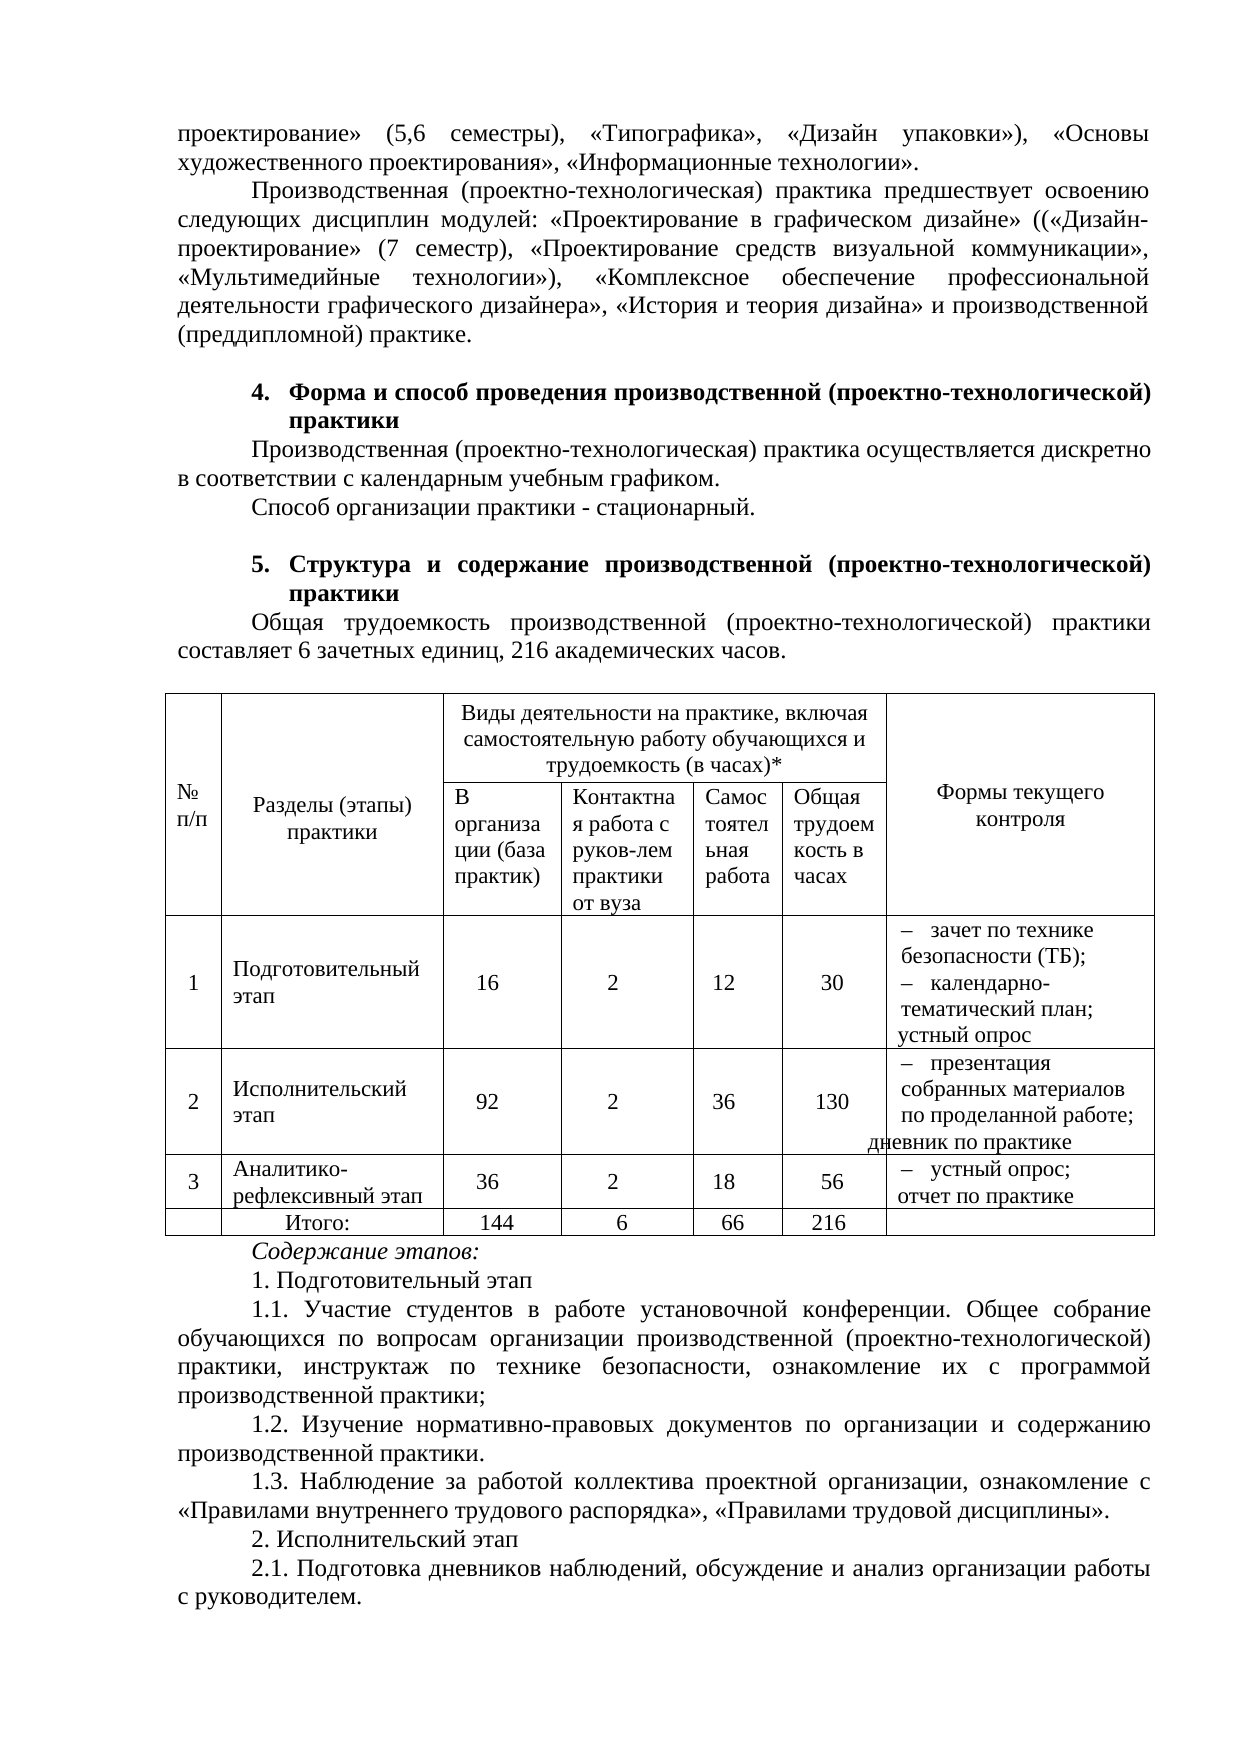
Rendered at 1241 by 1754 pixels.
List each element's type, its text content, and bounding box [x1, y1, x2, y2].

text 2.1. Подготовка дневников наблюдений, обсуждение и анализ организации работы с руководителем. [177, 1553, 1152, 1610]
table_cell 18 [694, 1155, 782, 1208]
text Общая трудоемкость производственной (проектно-технологической) практики составляет 6 зачетных единиц, 216 академических часов. [177, 607, 1152, 664]
table_cell 2 [562, 1049, 693, 1154]
table_cell 2 [562, 1155, 693, 1208]
text Производственная (проектно-технологическая) практика предшествует освоению следующих дисциплин модулей: «Проектирование в графическом дизайне» ((«Дизайн-проектирование» (7 семестр), «Проектирование средств визуальной коммуникации», «Мультимедийные технологии»), «Комплексное обеспечение профессиональной деятельности графического дизайнера», «История и теория дизайна» и производственной (преддипломной) практике. [177, 176, 1149, 348]
table_cell 144 [444, 1209, 561, 1235]
table_cell Подготовительный этап [222, 916, 443, 1048]
text 1.3. Наблюдение за работой коллектива проектной организации, ознакомление с «Правилами внутреннего трудового распорядка», «Правилами трудовой дисциплины». [177, 1466, 1152, 1524]
text Производственная (проектно-технологическая) практика осуществляется дискретно в соответствии с календарным учебным графиком. [177, 434, 1152, 492]
table_cell 36 [694, 1049, 782, 1154]
table_cell 92 [444, 1049, 561, 1154]
table_cell зачет по технике безопасности (ТБ); календарно-тематический план; устный опрос [887, 916, 1154, 1048]
table_header Виды деятельности на практике, включая самостоятельную работу обучающихся и трудоемкость (в часах)* [444, 694, 886, 782]
text Содержание этапов: [177, 1236, 1152, 1265]
table_cell 216 [783, 1209, 886, 1235]
text 1. Подготовительный этап [177, 1265, 1152, 1294]
table_cell 2 [562, 916, 693, 1048]
table_cell Исполнительский этап [222, 1049, 443, 1154]
table_cell Общая трудоемкость в часах [783, 783, 886, 915]
text Способ организации практики - стационарный. [177, 492, 1152, 521]
table_cell Аналитико-рефлексивный этап [222, 1155, 443, 1208]
table_cell В организации (база практик) [444, 783, 561, 915]
list Форма и способ проведения производственной (проектно-технологической) практики [251, 377, 1152, 434]
table_cell Итого: [222, 1209, 443, 1235]
table_cell 12 [694, 916, 782, 1048]
table_cell Самостоятельная работа [694, 783, 782, 915]
table_cell 6 [562, 1209, 693, 1235]
text 2. Исполнительский этап [177, 1524, 1152, 1553]
list Структура и содержание производственной (проектно-технологической) практики [251, 549, 1152, 607]
table_header Разделы (этапы) практики [222, 694, 443, 915]
table_cell 66 [694, 1209, 782, 1235]
table_header № п/п [166, 694, 221, 915]
table_cell 2 [166, 1049, 221, 1154]
table_cell 56 [783, 1155, 886, 1208]
text 1.2. Изучение нормативно-правовых документов по организации и содержанию производственной практики. [177, 1409, 1152, 1466]
table_cell [887, 1209, 1154, 1235]
table_cell 36 [444, 1155, 561, 1208]
table_cell 16 [444, 916, 561, 1048]
table_cell 30 [783, 916, 886, 1048]
table_cell Контактная работа с руков-лем практики от вуза [562, 783, 693, 915]
table_cell 3 [166, 1155, 221, 1208]
table_cell 130 [783, 1049, 886, 1154]
table_cell устный опрос; отчет по практике [887, 1155, 1154, 1208]
table_cell презентация собранных материалов по проделанной работе; дневник по практике [887, 1049, 1154, 1154]
table_cell [166, 1209, 221, 1235]
table_cell 1 [166, 916, 221, 1048]
text 1.1. Участие студентов в работе установочной конференции. Общее собрание обучающихся по вопросам организации производственной (проектно-технологической) практики, инструктаж по технике безопасности, ознакомление их с программой производственной практики; [177, 1294, 1152, 1409]
table_header Формы текущего контроля [887, 694, 1154, 915]
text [177, 118, 1149, 176]
